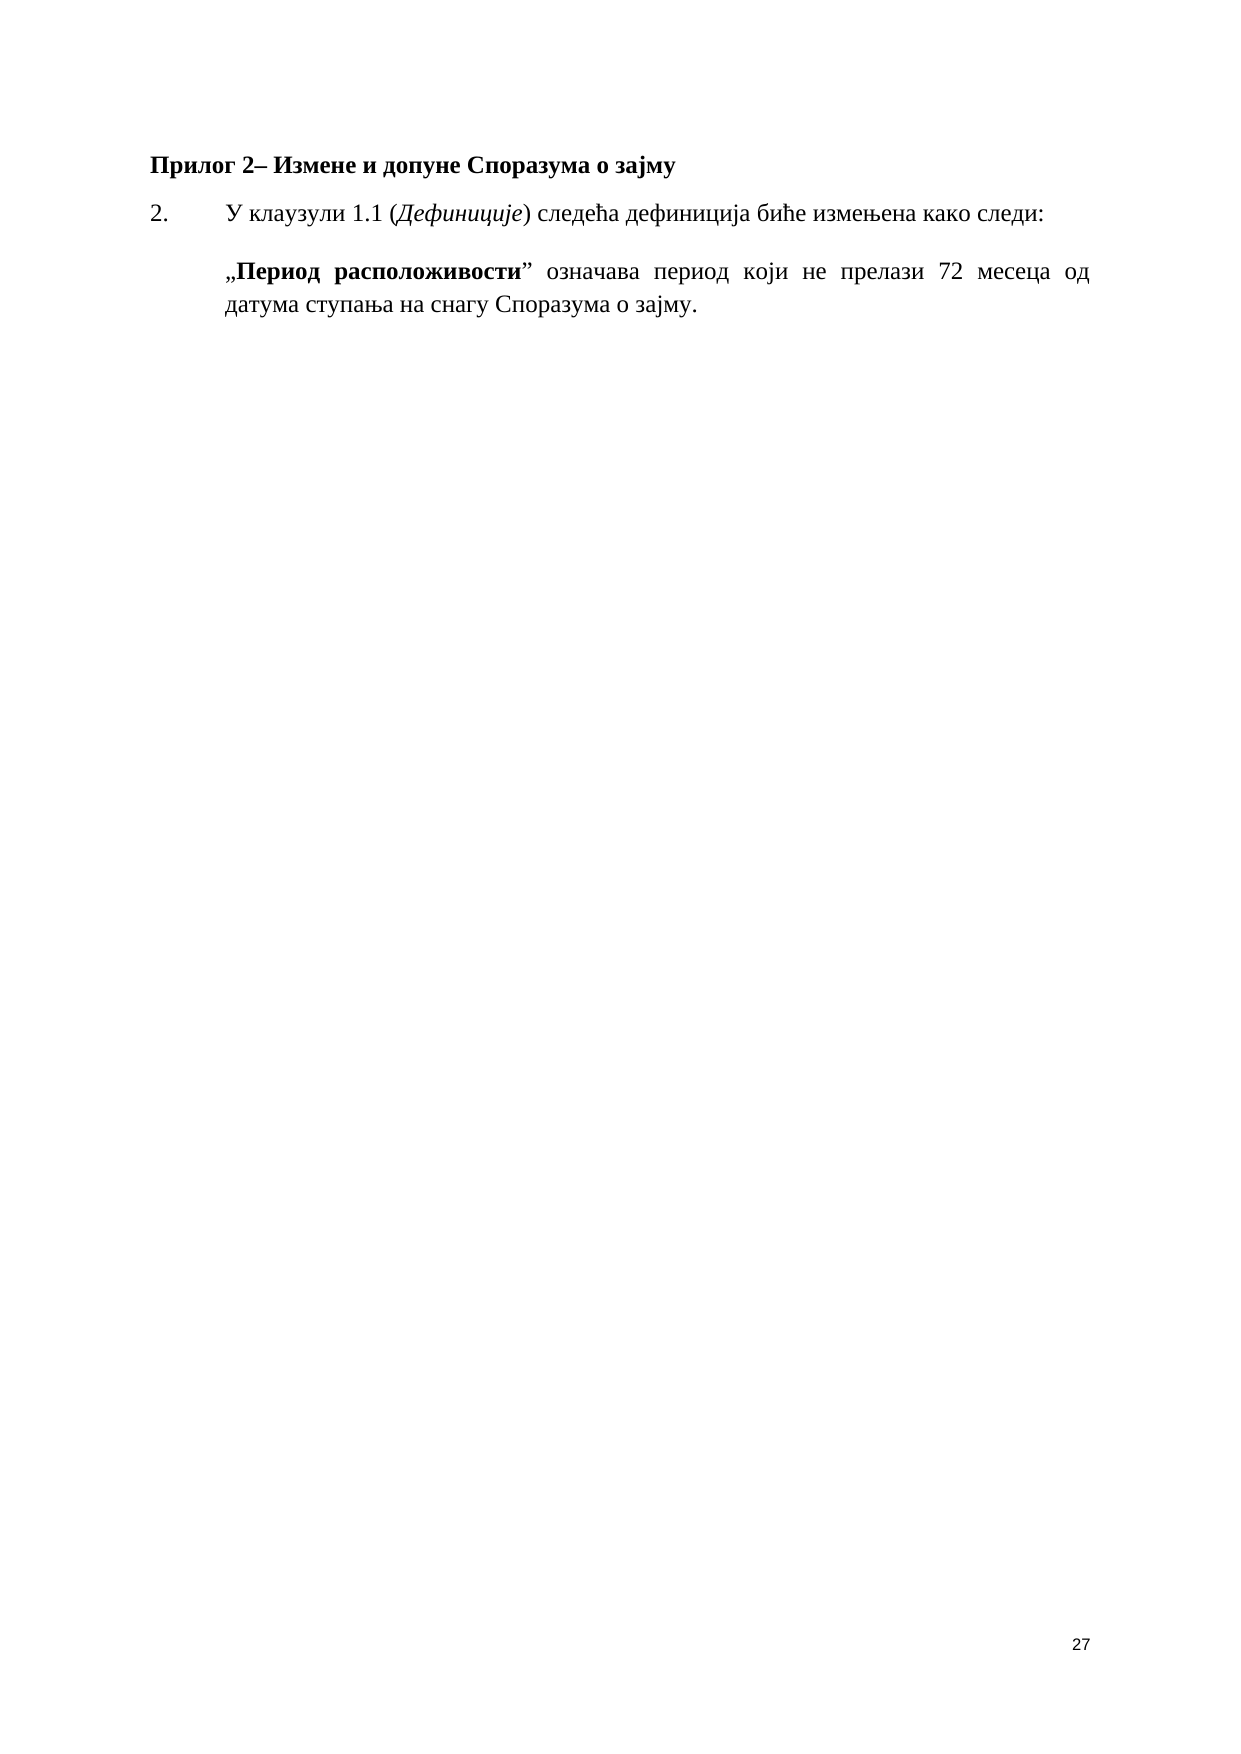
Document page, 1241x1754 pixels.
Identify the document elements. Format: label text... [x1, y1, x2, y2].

text „Период расположивостиˮ означава период који не прелази 72 месеца од датума ступања на снагу Споразума о зајму. [225, 256, 1090, 317]
list У клаузули 1.1 (Дефиниције) следећа дефиниција биће измењена како следи: [150, 198, 1090, 226]
text Прилог 2– Измене и допуне Споразума о зајму [150, 150, 1090, 179]
